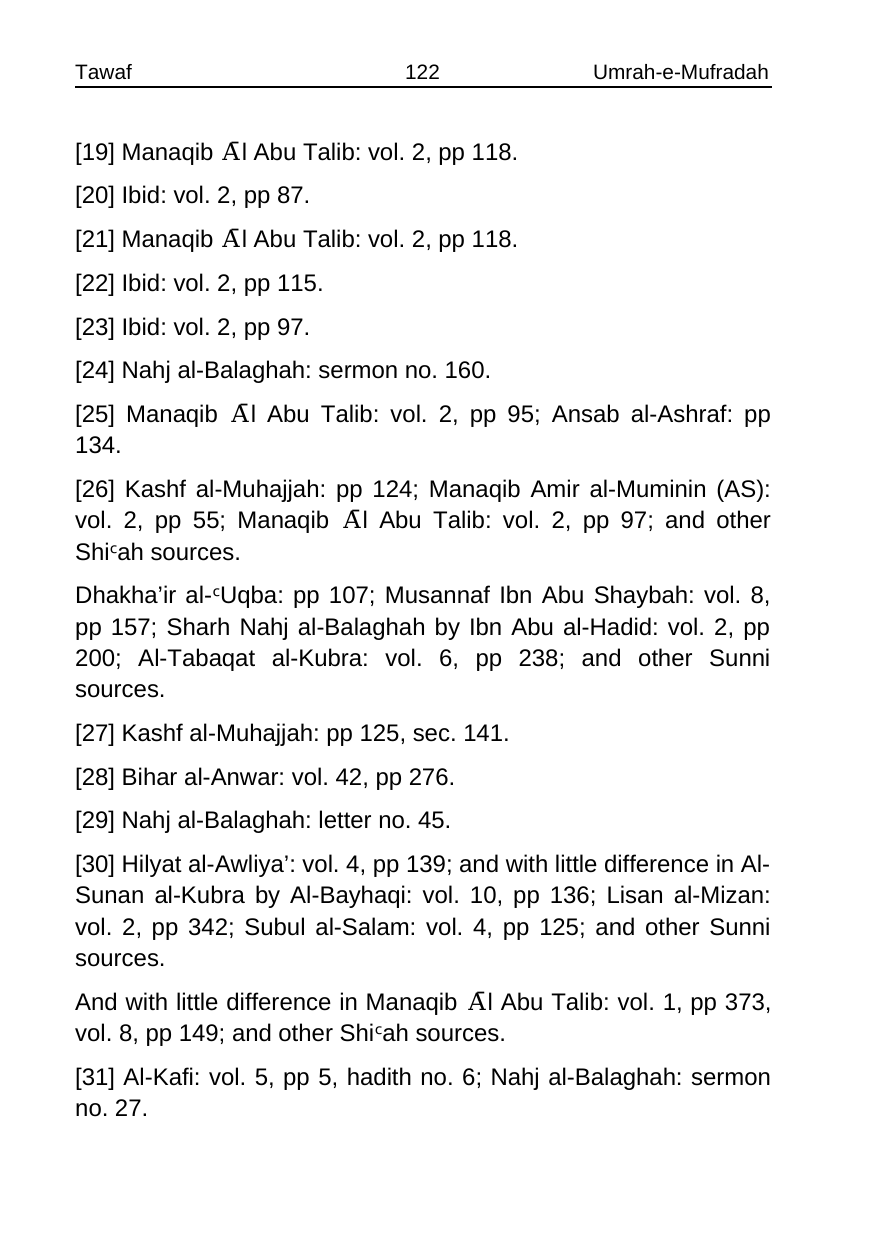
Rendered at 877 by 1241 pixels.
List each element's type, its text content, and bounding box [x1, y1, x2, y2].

text [26] Kashf al-Muhajjah: pp 124; Manaqib Amir al-Muminin (AS): vol. 2, pp 55; Manaqib Ᾱl Abu Talib: vol. 2, pp 97; and other Shiᶜah sources. [75, 472, 772, 566]
text [31] Al-Kafi: vol. 5, pp 5, hadith no. 6; Nahj al-Balaghah: sermon no. 27. [75, 1060, 772, 1122]
text And with little difference in Manaqib Ᾱl Abu Talib: vol. 1, pp 373, vol. 8, pp 149; and other Shiᶜah sources. [75, 985, 772, 1047]
text [20] Ibid: vol. 2, pp 87. [75, 179, 772, 210]
text [19] Manaqib Ᾱl Abu Talib: vol. 2, pp 118. [75, 135, 772, 166]
text [24] Nahj al-Balaghah: sermon no. 160. [75, 354, 772, 385]
text Dhakha’ir al-ᶜUqba: pp 107; Musannaf Ibn Abu Shaybah: vol. 8, pp 157; Sharh Nahj al-Balaghah by Ibn Abu al-Hadid: vol. 2, pp 200; Al-Tabaqat al-Kubra: vol. 6, pp 238; and other Sunni sources. [75, 579, 772, 704]
text [28] Bihar al-Anwar: vol. 42, pp 276. [75, 760, 772, 791]
text [30] Hilyat al-Awliya’: vol. 4, pp 139; and with little difference in Al-Sunan al-Kubra by Al-Bayhaqi: vol. 10, pp 136; Lisan al-Mizan: vol. 2, pp 342; Subul al-Salam: vol. 4, pp 125; and other Sunni sources. [75, 847, 772, 972]
text [25] Manaqib Ᾱl Abu Talib: vol. 2, pp 95; Ansab al-Ashraf: pp 134. [75, 397, 772, 460]
text [29] Nahj al-Balaghah: letter no. 45. [75, 804, 772, 835]
text [21] Manaqib Ᾱl Abu Talib: vol. 2, pp 118. [75, 222, 772, 254]
text [22] Ibid: vol. 2, pp 115. [75, 266, 772, 297]
text [23] Ibid: vol. 2, pp 97. [75, 310, 772, 341]
text [27] Kashf al-Muhajjah: pp 125, sec. 141. [75, 716, 772, 747]
